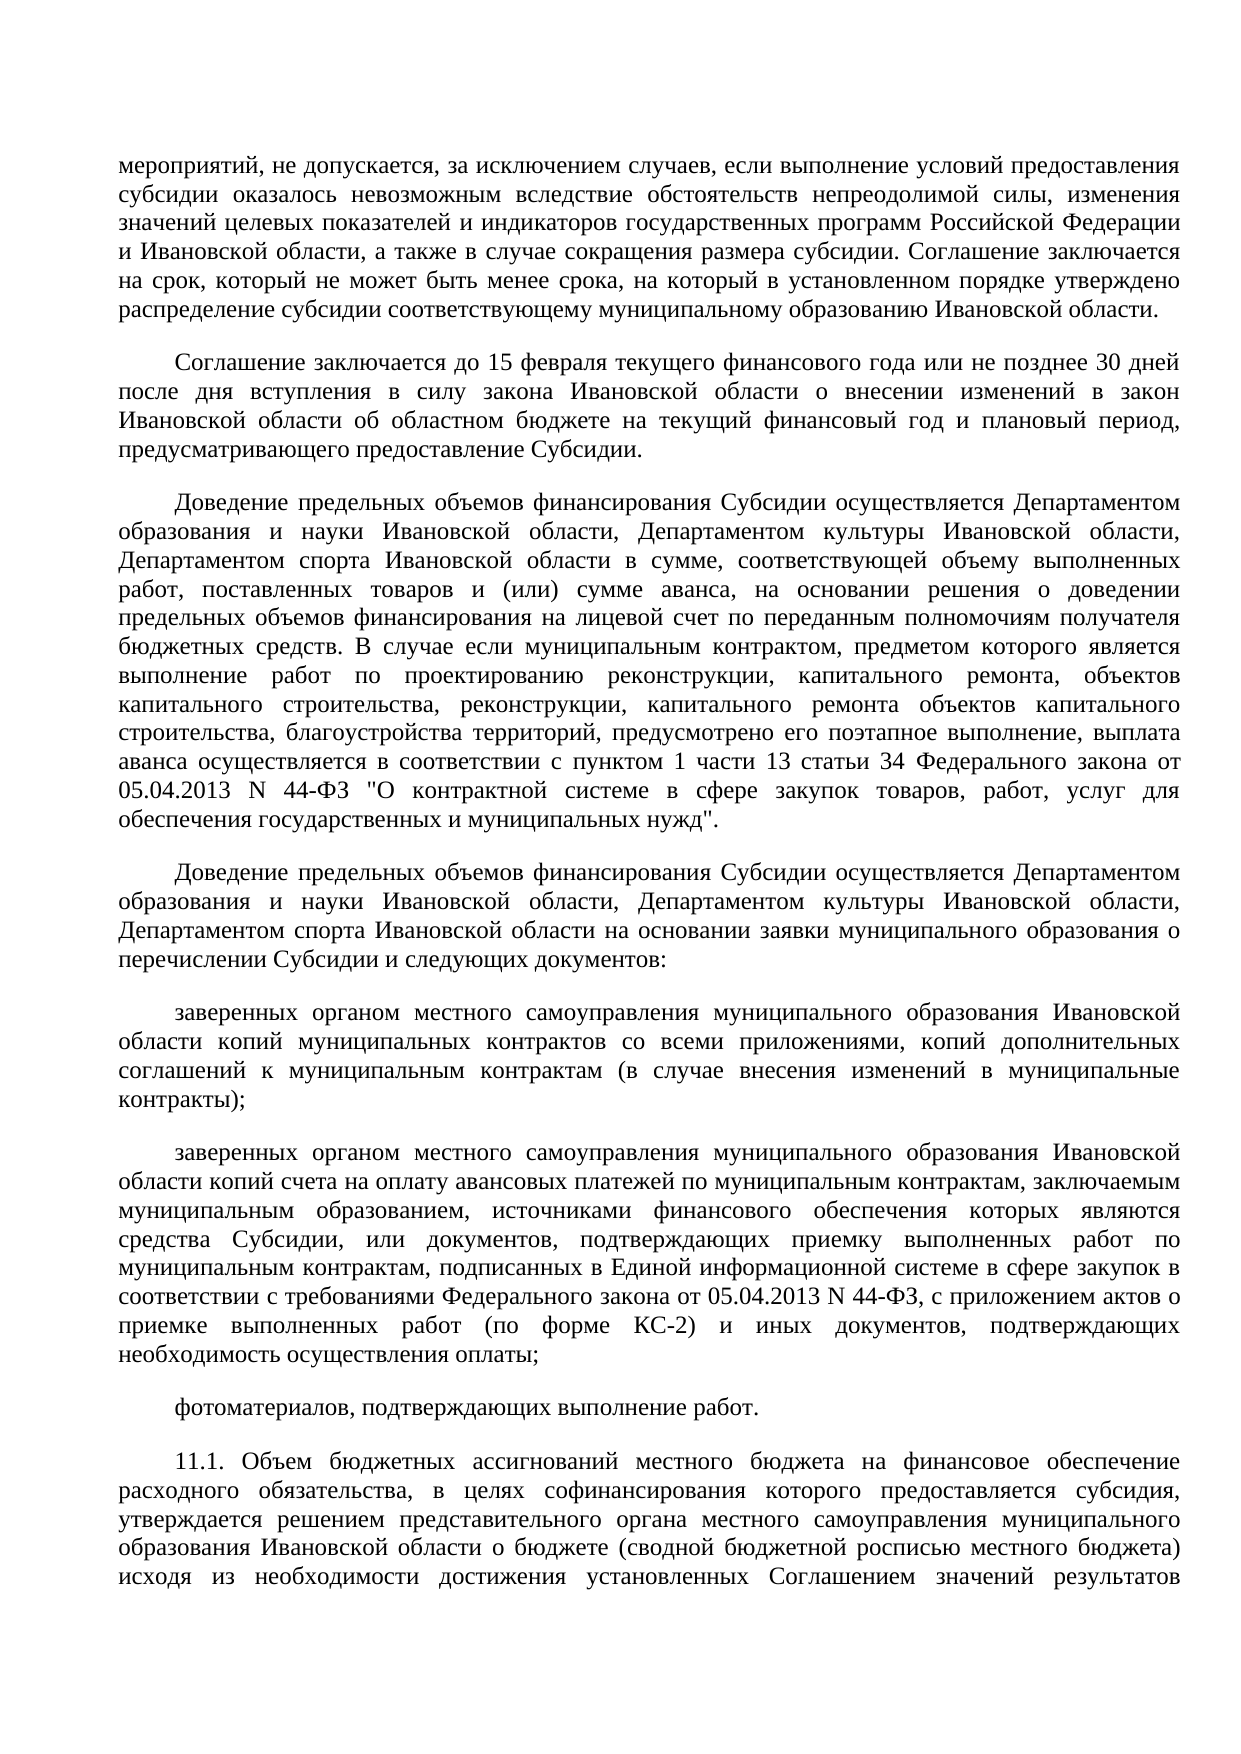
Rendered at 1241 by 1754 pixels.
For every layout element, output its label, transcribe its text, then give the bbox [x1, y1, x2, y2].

text Доведение предельных объемов финансирования Субсидии осуществляется Департаментом образования и науки Ивановской области, Департаментом культуры Ивановской области, Департаментом спорта Ивановской области в сумме, соответствующей объему выполненных работ, поставленных товаров и (или) сумме аванса, на основании решения о доведении предельных объемов финансирования на лицевой счет по переданным полномочиям получателя бюджетных средств. В случае если муниципальным контрактом, предметом которого является выполнение работ по проектированию реконструкции, капитального ремонта, объектов капитального строительства, реконструкции, капитального ремонта объектов капитального строительства, благоустройства территорий, предусмотрено его поэтапное выполнение, выплата аванса осуществляется в соответствии с пунктом 1 части 13 статьи 34 Федерального закона от 05.04.2013 N 44-ФЗ "О контрактной системе в сфере закупок товаров, работ, услуг для обеспечения государственных и муниципальных нужд". [118, 487, 1181, 832]
text Соглашение заключается до 15 февраля текущего финансового года или не позднее 30 дней после дня вступления в силу закона Ивановской области о внесении изменений в закон Ивановской области об областном бюджете на текущий финансовый год и плановый период, предусматривающего предоставление Субсидии. [118, 347, 1181, 462]
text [118, 1446, 1181, 1590]
text заверенных органом местного самоуправления муниципального образования Ивановской области копий муниципальных контрактов со всеми приложениями, копий дополнительных соглашений к муниципальным контрактам (в случае внесения изменений в муниципальные контракты); [118, 997, 1181, 1112]
text фотоматериалов, подтверждающих выполнение работ. [118, 1392, 1181, 1421]
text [118, 150, 1181, 322]
text заверенных органом местного самоуправления муниципального образования Ивановской области копий счета на оплату авансовых платежей по муниципальным контрактам, заключаемым муниципальным образованием, источниками финансового обеспечения которых являются средства Субсидии, или документов, подтверждающих приемку выполненных работ по муниципальным контрактам, подписанных в Единой информационной системе в сфере закупок в соответствии с требованиями Федерального закона от 05.04.2013 N 44-ФЗ, с приложением актов о приемке выполненных работ (по форме КС-2) и иных документов, подтверждающих необходимость осуществления оплаты; [118, 1137, 1181, 1367]
text Доведение предельных объемов финансирования Субсидии осуществляется Департаментом образования и науки Ивановской области, Департаментом культуры Ивановской области, Департаментом спорта Ивановской области на основании заявки муниципального образования о перечислении Субсидии и следующих документов: [118, 857, 1181, 972]
